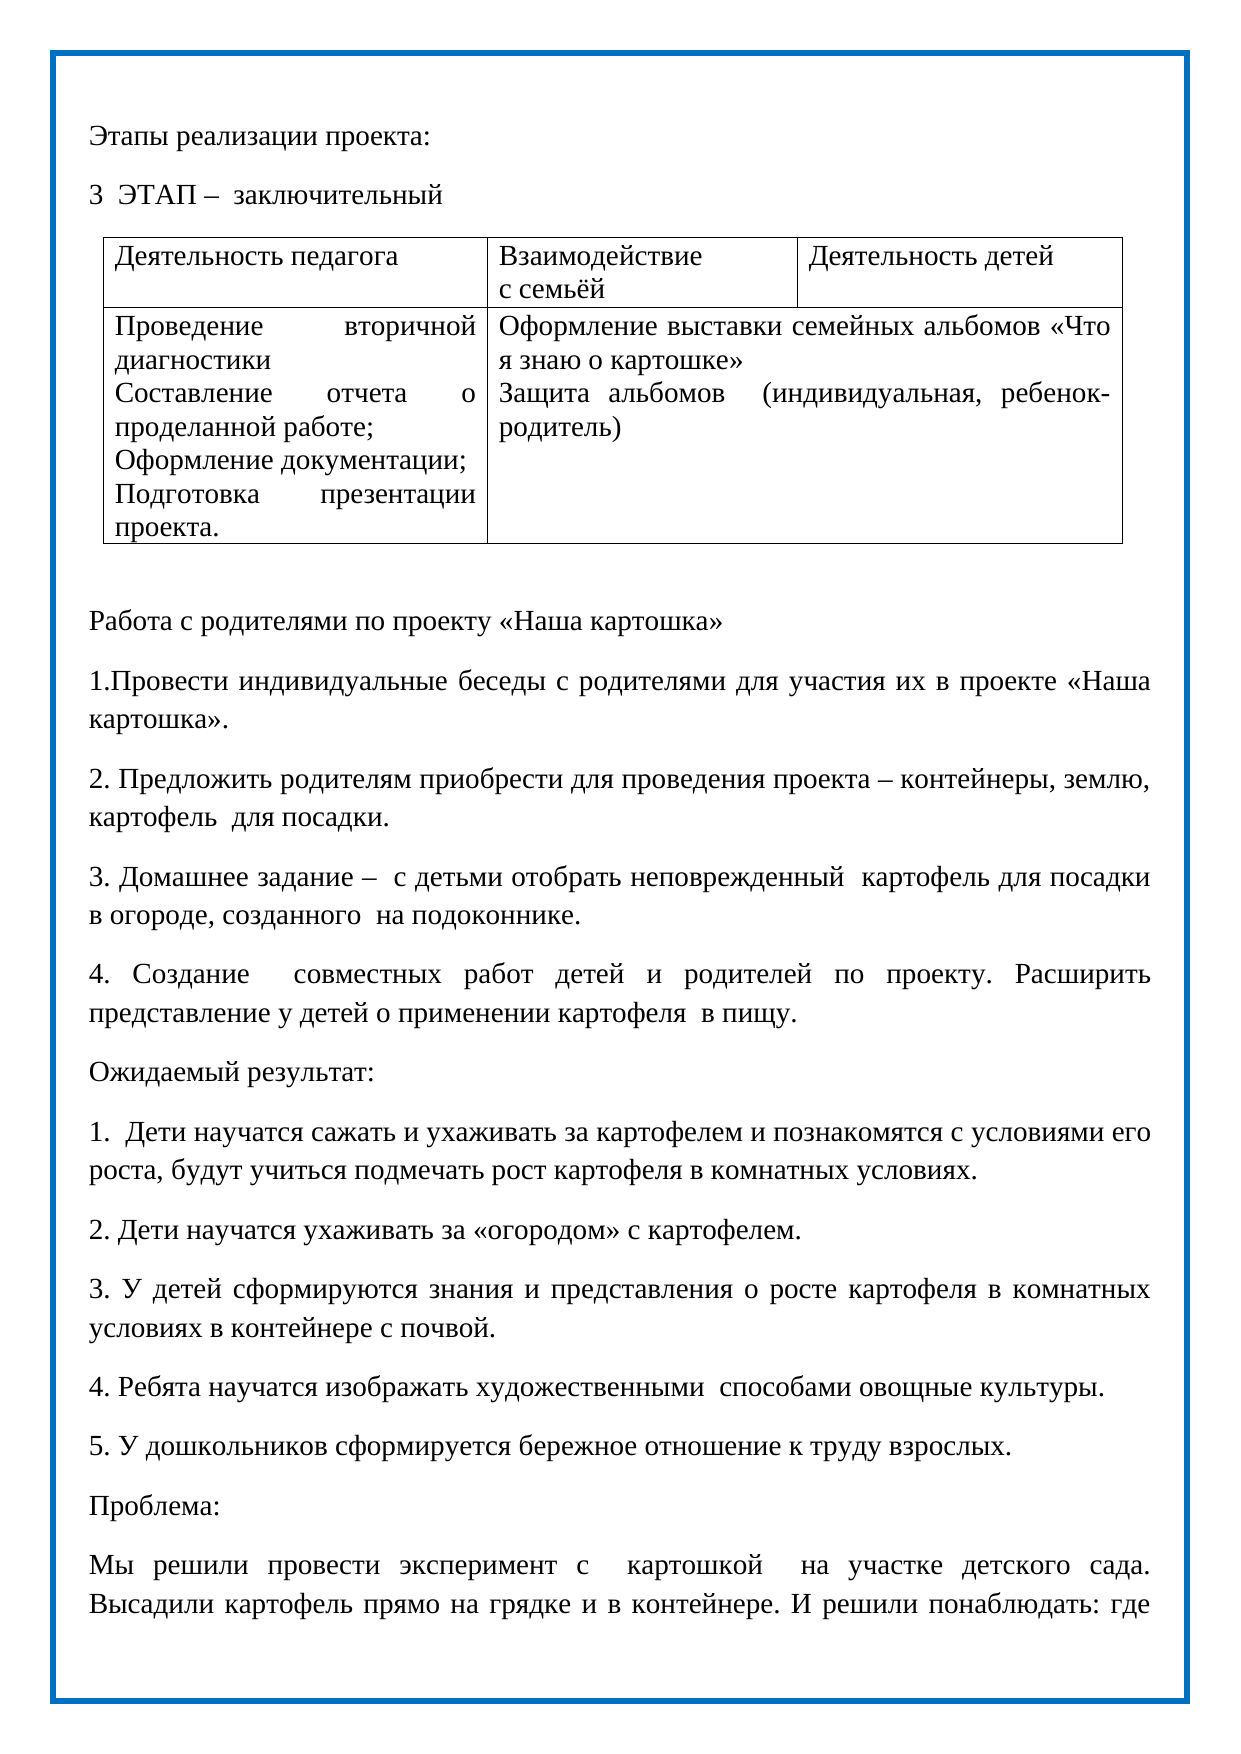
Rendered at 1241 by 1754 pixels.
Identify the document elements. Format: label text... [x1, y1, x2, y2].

table_header Деятельность детей [798, 238, 1122, 307]
text Этапы реализации проекта: [88, 118, 1152, 152]
text 1.Провести индивидуальные беседы с родителями для участия их в проекте «Наша картошка». [88, 663, 1152, 735]
text 4. Ребята научатся изображать художественными способами овощные культуры. [88, 1369, 1152, 1403]
text Работа с родителями по проекту «Наша картошка» [88, 603, 1152, 637]
text 5. У дошкольников сформируется бережное отношение к труду взрослых. [88, 1428, 1152, 1462]
table_header Взаимодействие с семьёй [488, 238, 797, 307]
table_header Деятельность педагога [104, 238, 487, 307]
text Ожидаемый результат: [88, 1054, 1152, 1088]
text 3. Домашнее задание – с детьми отобрать неповрежденный картофель для посадки в огороде, созданного на подоконнике. [88, 859, 1152, 931]
table_cell Проведение вторичной диагностики Составление отчета о проделанной работе; Оформление документации; Подготовка презентации проекта. [104, 308, 487, 543]
text 2. Предложить родителям приобрести для проведения проекта – контейнеры, землю, картофель для посадки. [88, 761, 1152, 833]
text Проблема: [88, 1488, 1152, 1521]
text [88, 1547, 1152, 1619]
text 3 ЭТАП – заключительный [88, 177, 1152, 211]
text 1. Дети научатся сажать и ухаживать за картофелем и познакомятся с условиями его роста, будут учиться подмечать рост картофеля в комнатных условиях. [88, 1114, 1152, 1186]
table_cell Оформление выставки семейных альбомов «Что я знаю о картошке» Защита альбомов (индивидуальная, ребенок-родитель) [488, 308, 1122, 543]
text 4. Создание совместных работ детей и родителей по проекту. Расширить представление у детей о применении картофеля в пищу. [88, 957, 1152, 1029]
text 2. Дети научатся ухаживать за «огородом» с картофелем. [88, 1212, 1152, 1245]
text 3. У детей сформируются знания и представления о росте картофеля в комнатных условиях в контейнере с почвой. [88, 1271, 1152, 1343]
